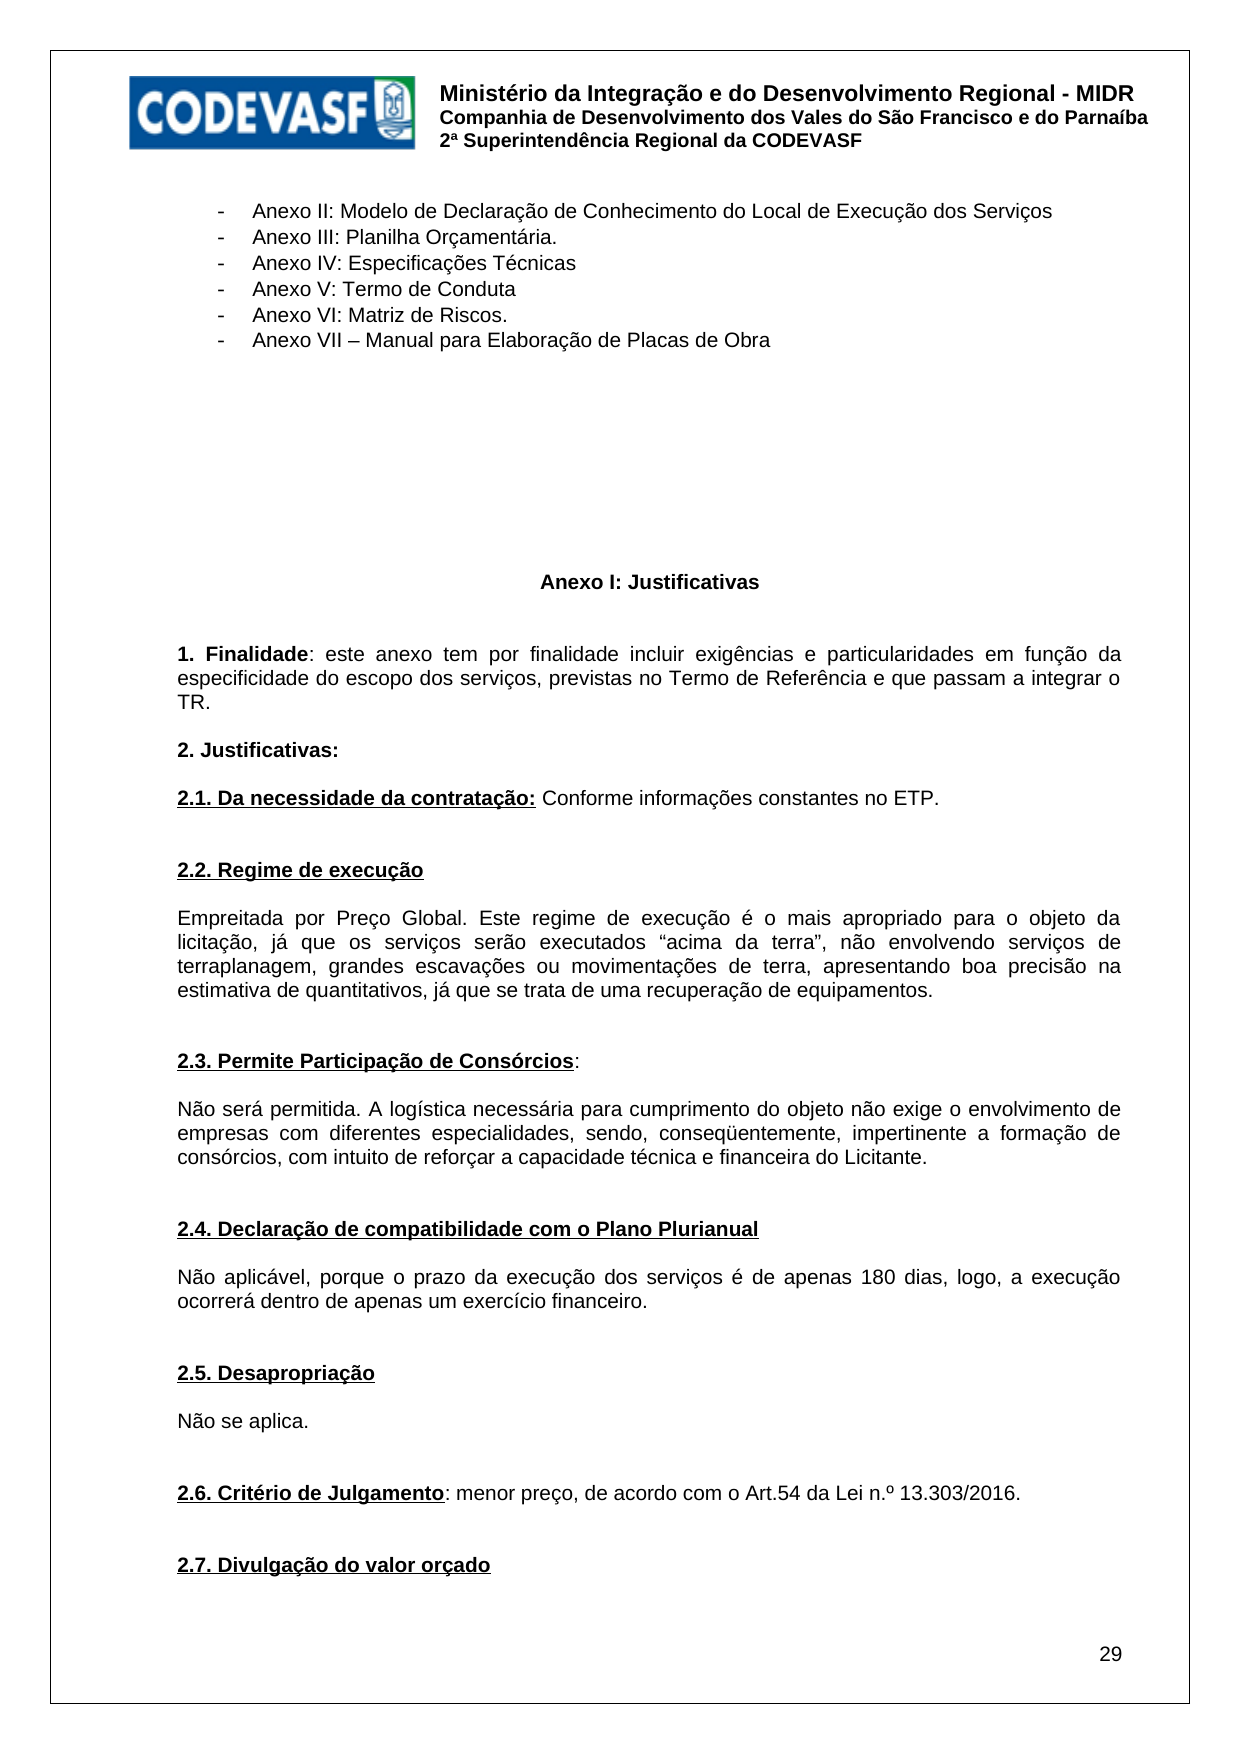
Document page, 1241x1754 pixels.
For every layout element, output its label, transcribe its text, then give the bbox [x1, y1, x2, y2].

list Anexo III: Planilha Orçamentária. [214, 225, 1122, 251]
list Anexo V: Termo de Conduta [214, 277, 1122, 302]
text Não se aplica. [177, 1409, 1122, 1433]
picture [129, 76, 417, 152]
text 2.1. Da necessidade da contratação: Conforme informações constantes no ETP. [177, 786, 1122, 810]
list Anexo VI: Matriz de Riscos. [214, 302, 1122, 328]
text Anexo I: Justificativas [177, 570, 1122, 594]
list Anexo VII – Manual para Elaboração de Placas de Obra [214, 328, 1122, 354]
text Não aplicável, porque o prazo da execução dos serviços é de apenas 180 dias, logo, a execução ocorrerá dentro de apenas um exercício financeiro. [177, 1265, 1122, 1313]
text 2.6. Critério de Julgamento: menor preço, de acordo com o Art.54 da Lei n.º 13.303/2016. [177, 1481, 1122, 1504]
text 2. Justificativas: [177, 738, 1122, 762]
text Não será permitida. A logística necessária para cumprimento do objeto não exige o envolvimento de empresas com diferentes especialidades, sendo, conseqüentemente, impertinente a formação de consórcios, com intuito de reforçar a capacidade técnica e financeira do Licitante. [177, 1097, 1122, 1169]
text Empreitada por Preço Global. Este regime de execução é o mais apropriado para o objeto da licitação, já que os serviços serão executados “acima da terra”, não envolvendo serviços de terraplanagem, grandes escavações ou movimentações de terra, apresentando boa precisão na estimativa de quantitativos, já que se trata de uma recuperação de equipamentos. [177, 906, 1122, 1001]
text 2.4. Declaração de compatibilidade com o Plano Plurianual [177, 1217, 1122, 1241]
text 2.3. Permite Participação de Consórcios: [177, 1049, 1122, 1073]
list Anexo IV: Especificações Técnicas [214, 251, 1122, 277]
text 2.5. Desapropriação [177, 1361, 1122, 1385]
text 2.7. Divulgação do valor orçado [177, 1552, 1122, 1576]
list Anexo II: Modelo de Declaração de Conhecimento do Local de Execução dos Serviços [214, 199, 1122, 225]
text 1. Finalidade: este anexo tem por finalidade incluir exigências e particularidades em função da especificidade do escopo dos serviços, previstas no Termo de Referência e que passam a integrar o TR. [177, 642, 1122, 714]
text 2.2. Regime de execução [177, 858, 1122, 882]
